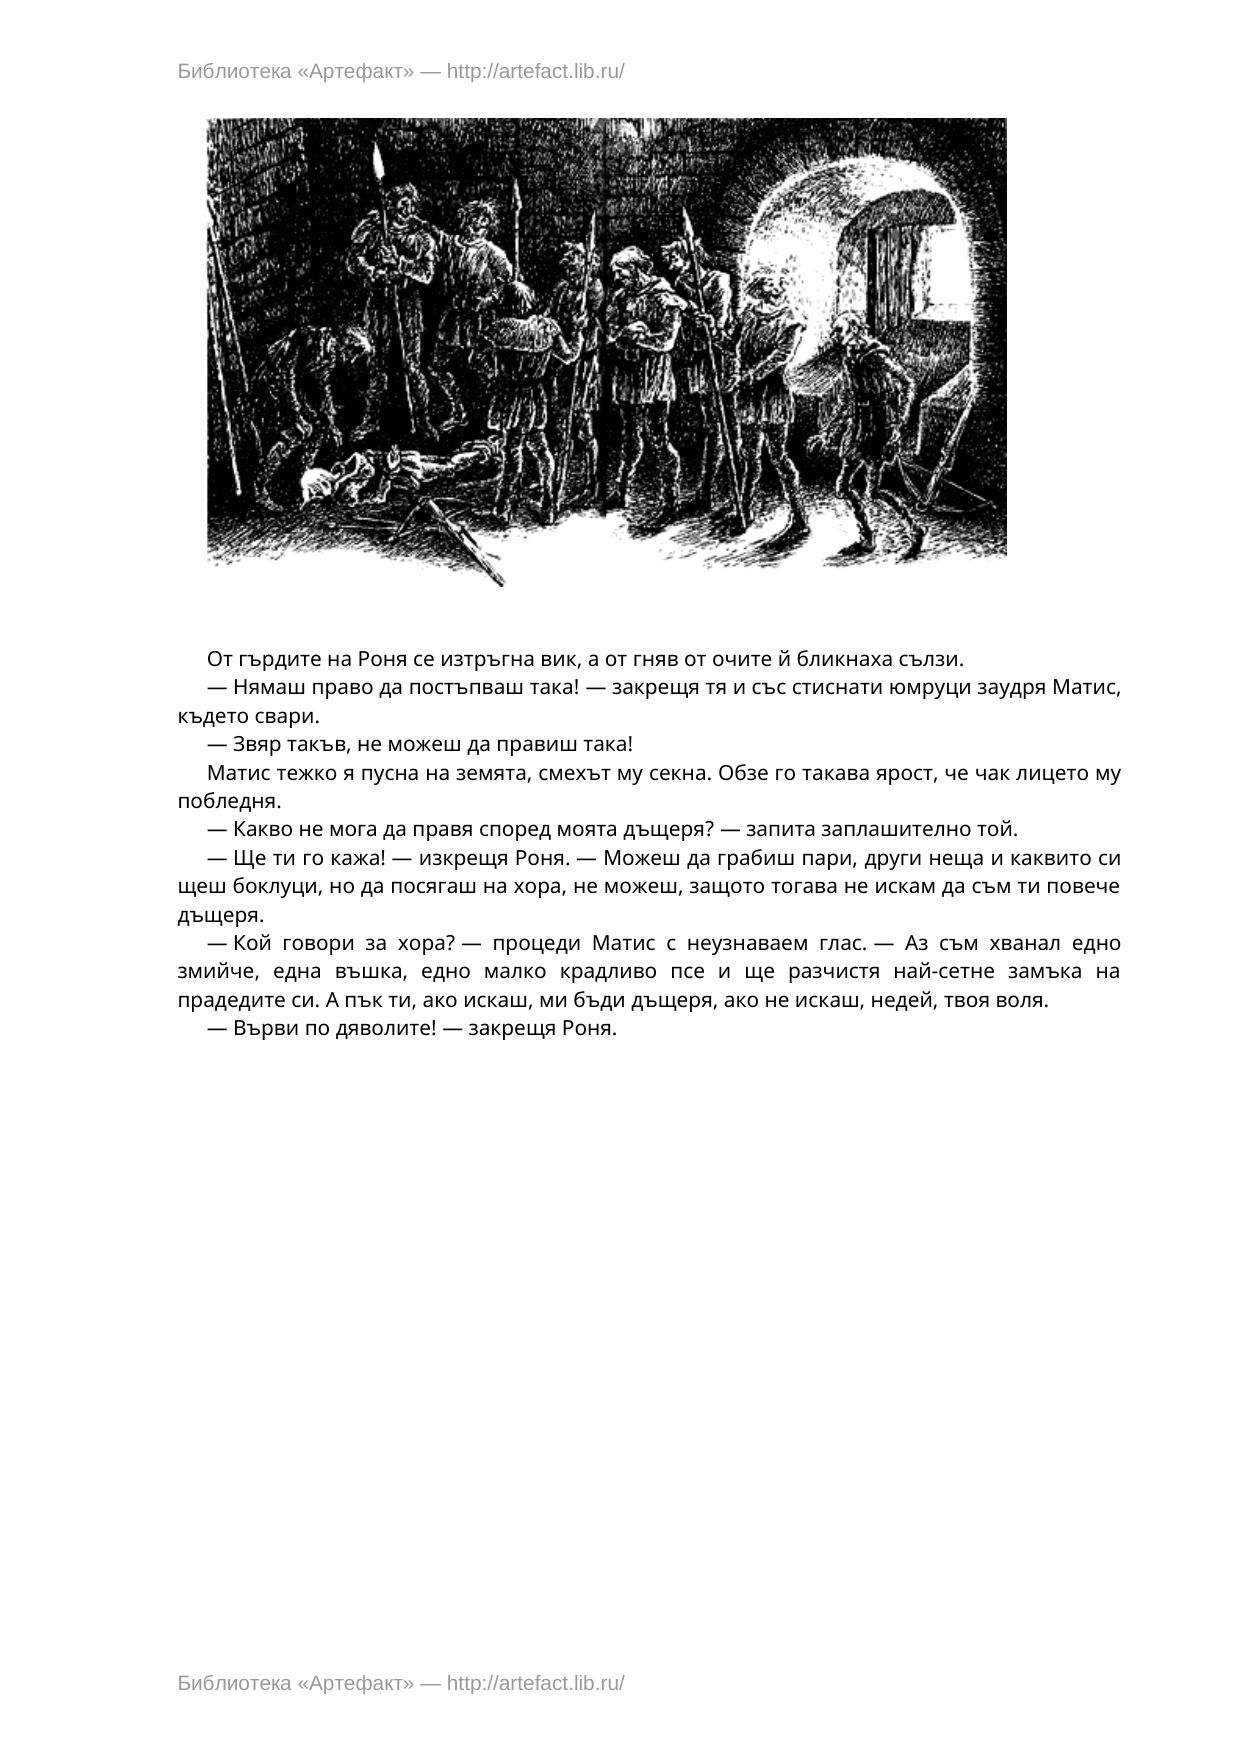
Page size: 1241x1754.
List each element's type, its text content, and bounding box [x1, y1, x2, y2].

text — Звяр такъв, не можеш да правиш така! [177, 729, 1122, 758]
text — Кой говори за хора? — процеди Матис с неузнаваем глас. — Аз съм хванал едно змийче, една въшка, едно малко крадливо псе и ще разчистя най-сетне замъка на прадедите си. А пък ти, ако искаш, ми бъди дъщеря, ако не искаш, недей, твоя воля. [177, 928, 1122, 1013]
text — Нямаш право да постъпваш така! — закрещя тя и със стиснати юмруци заудря Матис, където свари. [177, 672, 1122, 729]
text Матис тежко я пусна на земята, смехът му секна. Обзе го такава ярост, че чак лицето му побледня. [177, 758, 1122, 814]
text — Ще ти го кажа! — изкрещя Роня. — Можеш да грабиш пари, други неща и каквито си щеш боклуци, но да посягаш на хора, не можеш, защото тогава не искам да съм ти повече дъщеря. [177, 843, 1122, 928]
text — Върви по дяволите! — закрещя Роня. [177, 1013, 1122, 1042]
picture [206, 118, 1007, 587]
text — Какво не мога да правя според моята дъщеря? — запита заплашително той. [177, 814, 1122, 843]
text От гърдите на Роня се изтръгна вик, а от гняв от очите й бликнаха сълзи. [177, 644, 1122, 672]
